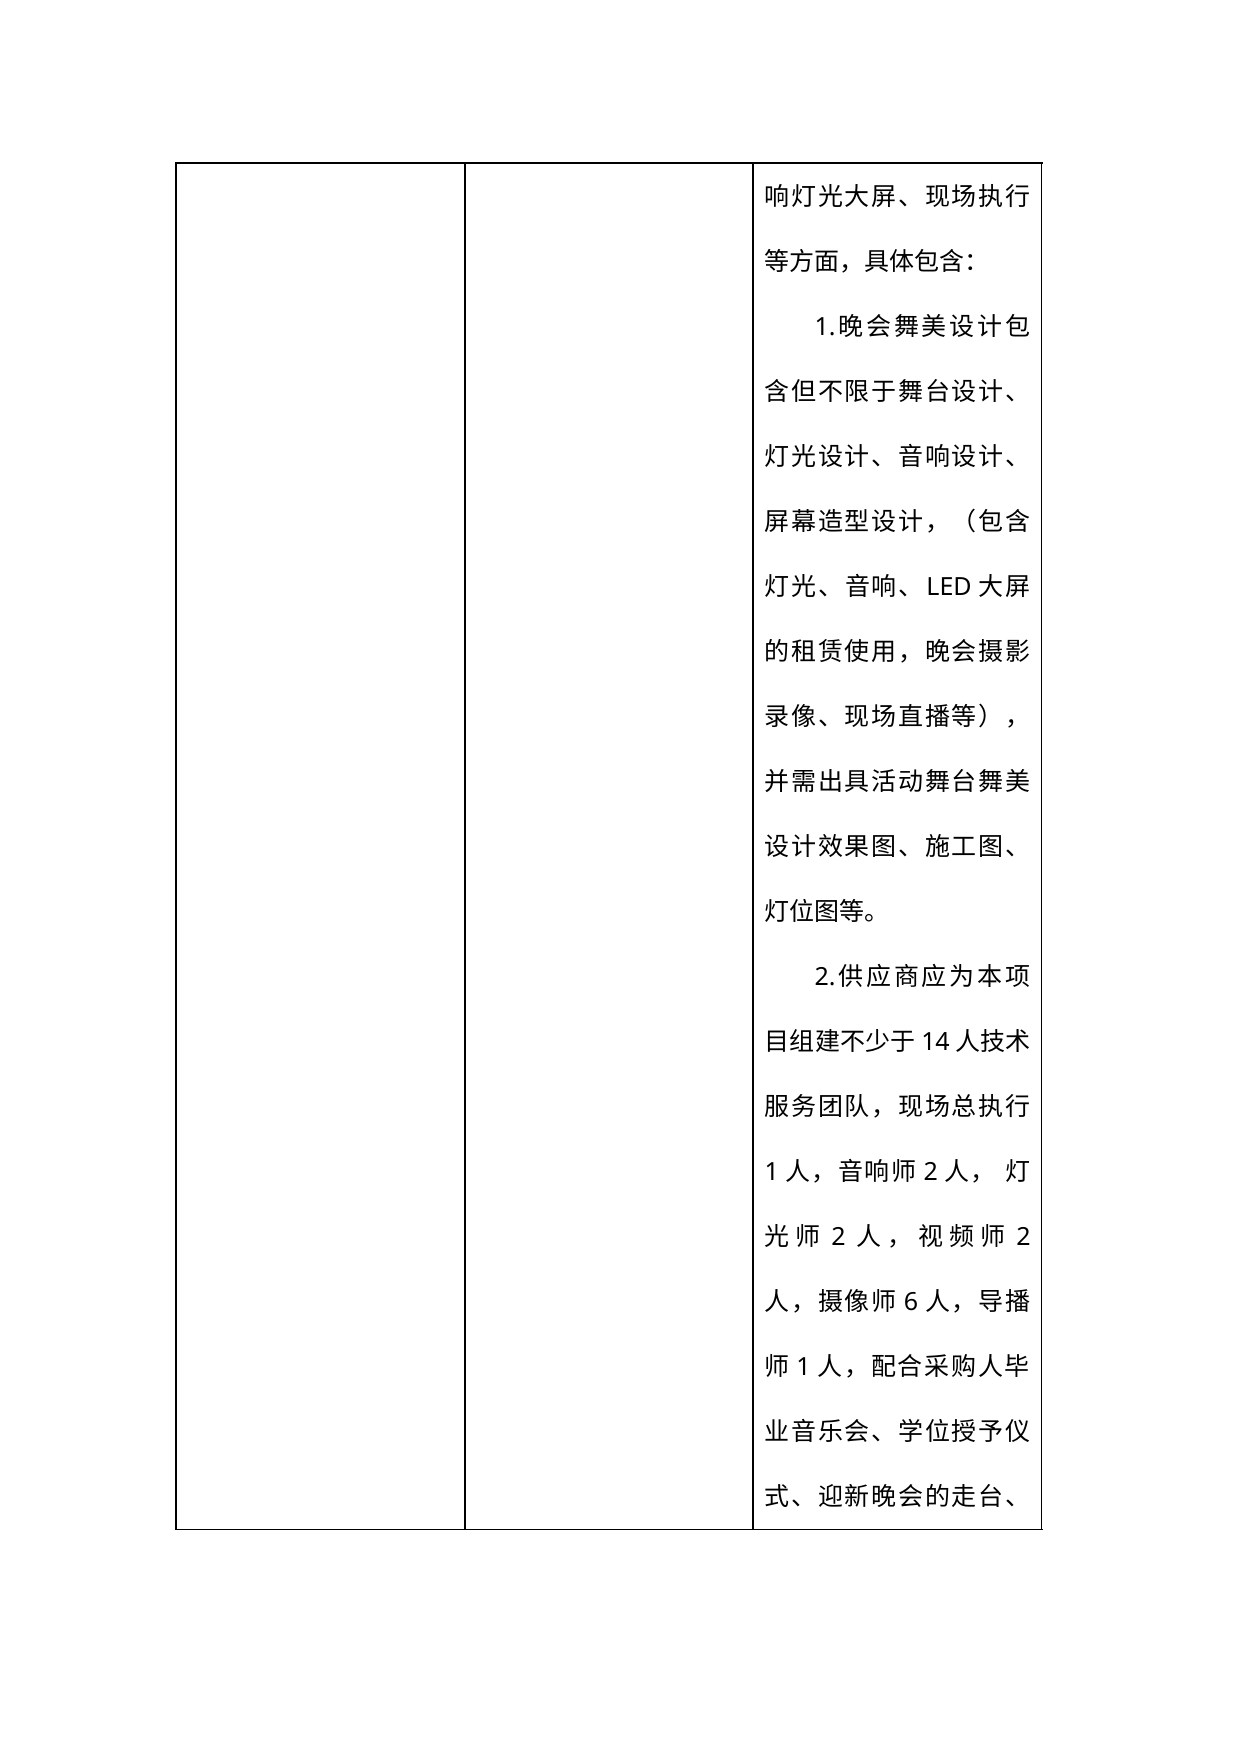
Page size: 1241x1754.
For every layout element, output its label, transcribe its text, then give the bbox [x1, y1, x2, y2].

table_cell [754, 164, 1041, 1528]
table_cell [177, 164, 464, 1528]
table_cell 2 [466, 164, 752, 1528]
